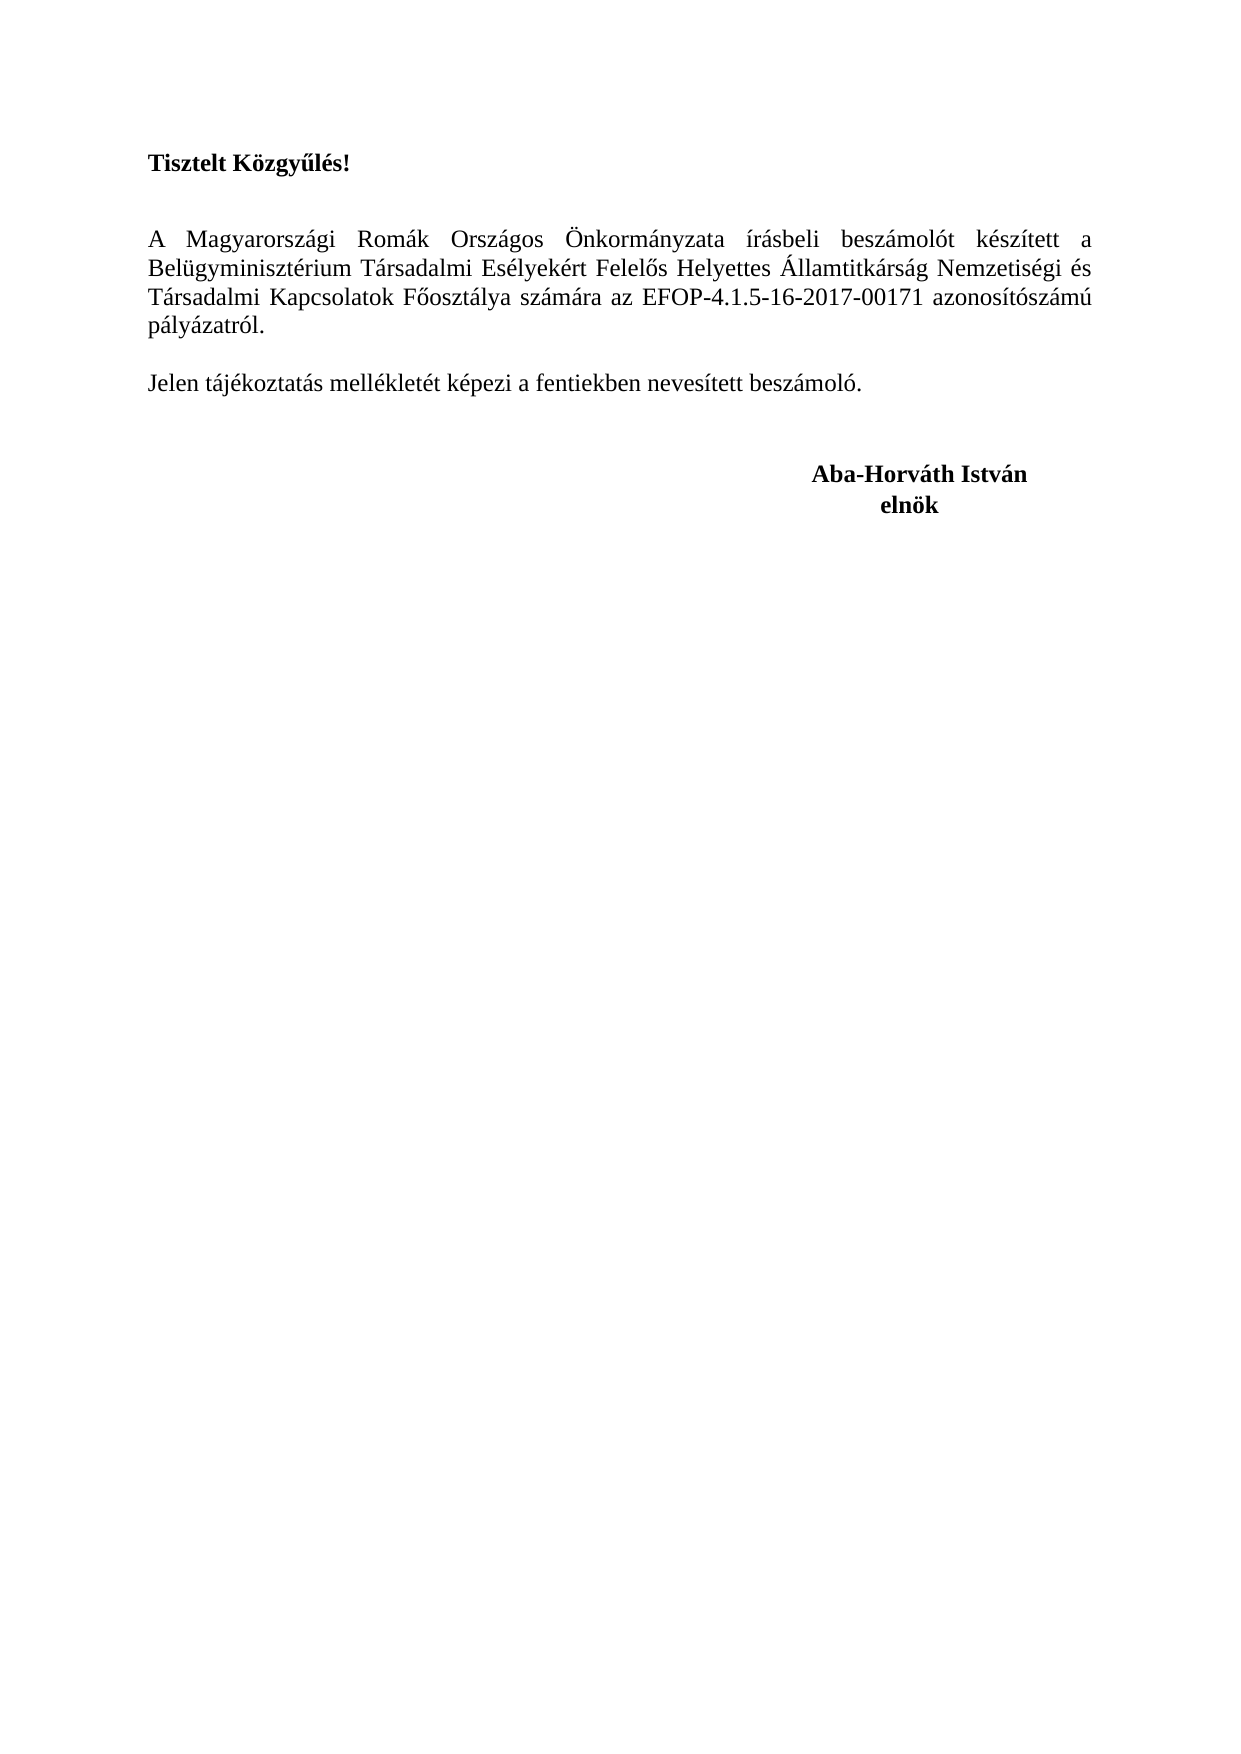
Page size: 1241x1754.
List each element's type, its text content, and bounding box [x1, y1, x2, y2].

text Jelen tájékoztatás mellékletét képezi a fentiekben nevesített beszámoló. [148, 368, 1093, 397]
text A Magyarországi Romák Országos Önkormányzata írásbeli beszámolót készített a Belügyminisztérium Társadalmi Esélyekért Felelős Helyettes Államtitkárság Nemzetiségi és Társadalmi Kapcsolatok Főosztálya számára az EFOP-4.1.5-16-2017-00171 azonosítószámú pályázatról. [148, 224, 1093, 339]
text Aba-Horváth István [738, 459, 1093, 487]
text elnök [148, 490, 1093, 518]
text Tisztelt Közgyűlés! [148, 148, 1093, 176]
